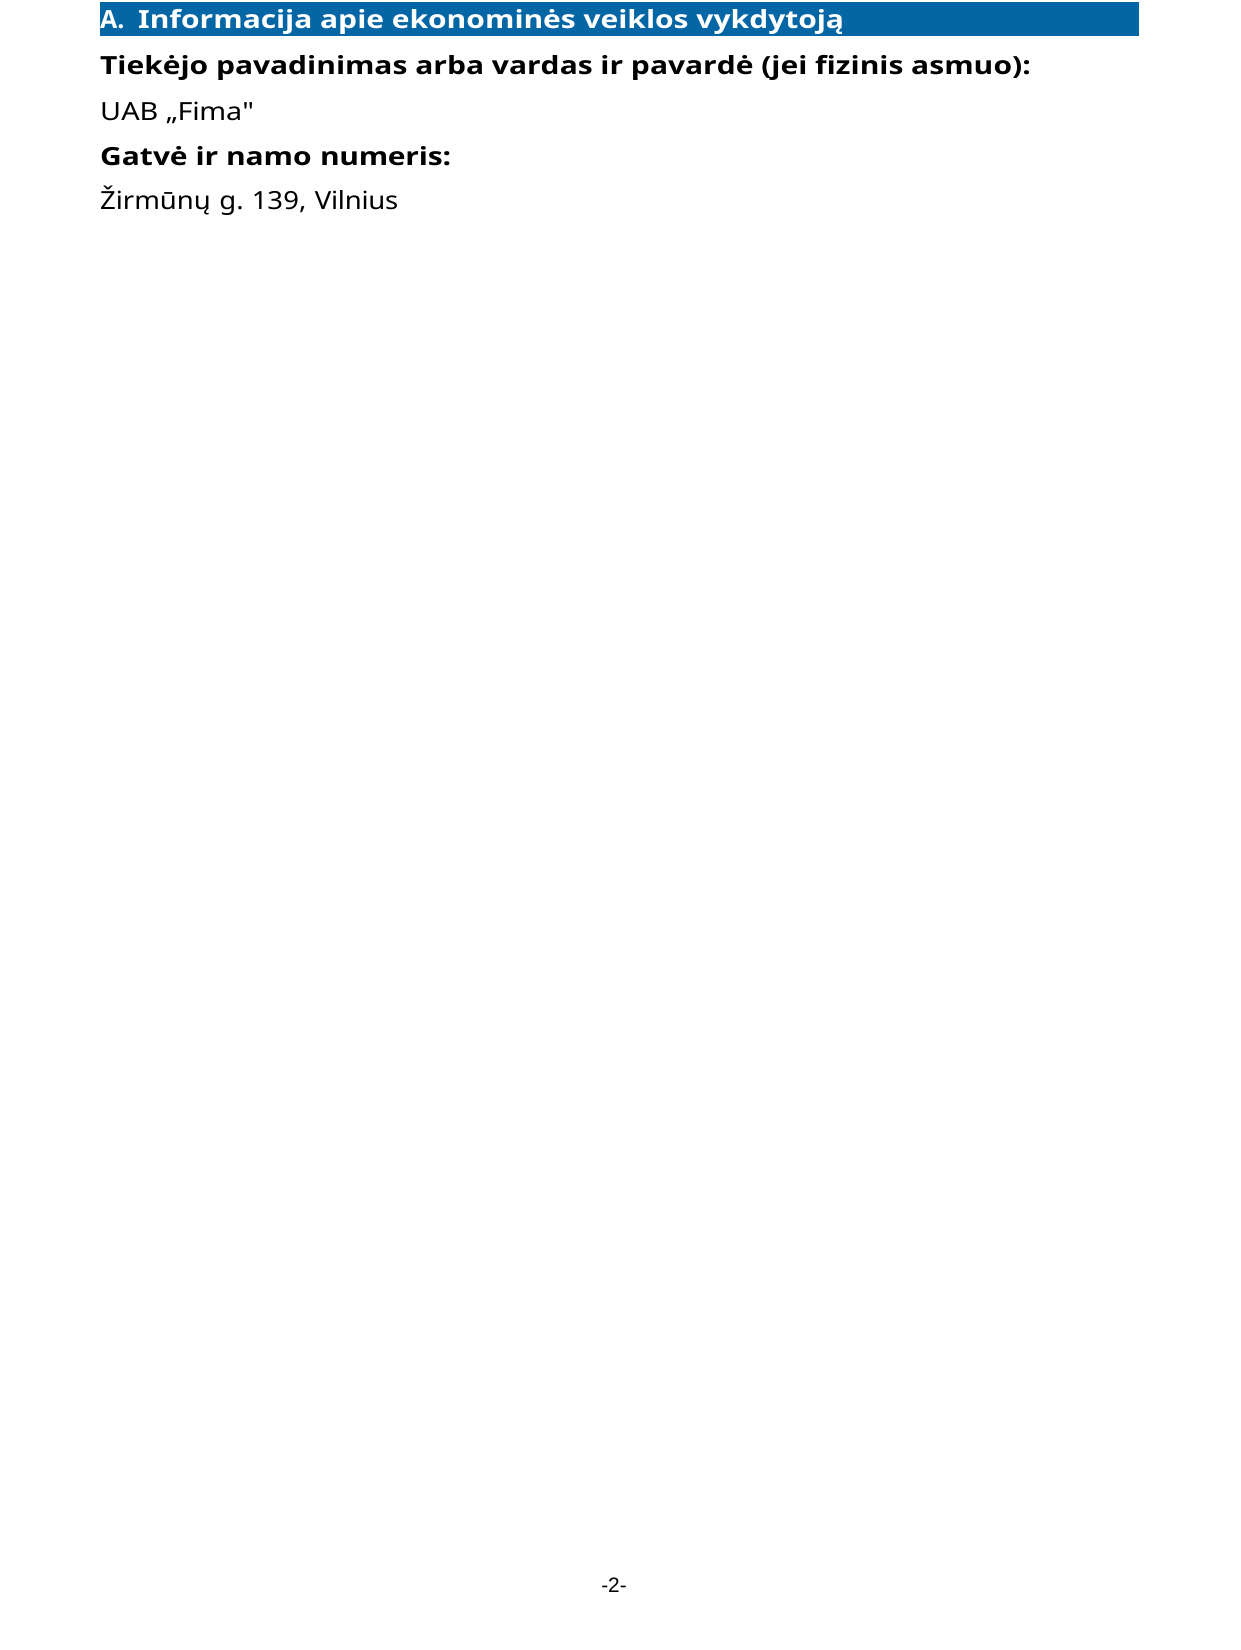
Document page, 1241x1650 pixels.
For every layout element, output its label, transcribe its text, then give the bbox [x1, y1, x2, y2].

text Žirmūnų g. 139, Vilnius [100, 183, 1155, 217]
subtitle Informacija apie ekonominės veiklos vykdytoją Tiekėjo pavadinimas arba vardas ir pavardė (jei fizinis asmuo): [100, 2, 1140, 82]
text UAB „Fima" [100, 94, 1155, 128]
subtitle Gatvė ir namo numeris: [100, 138, 1155, 173]
